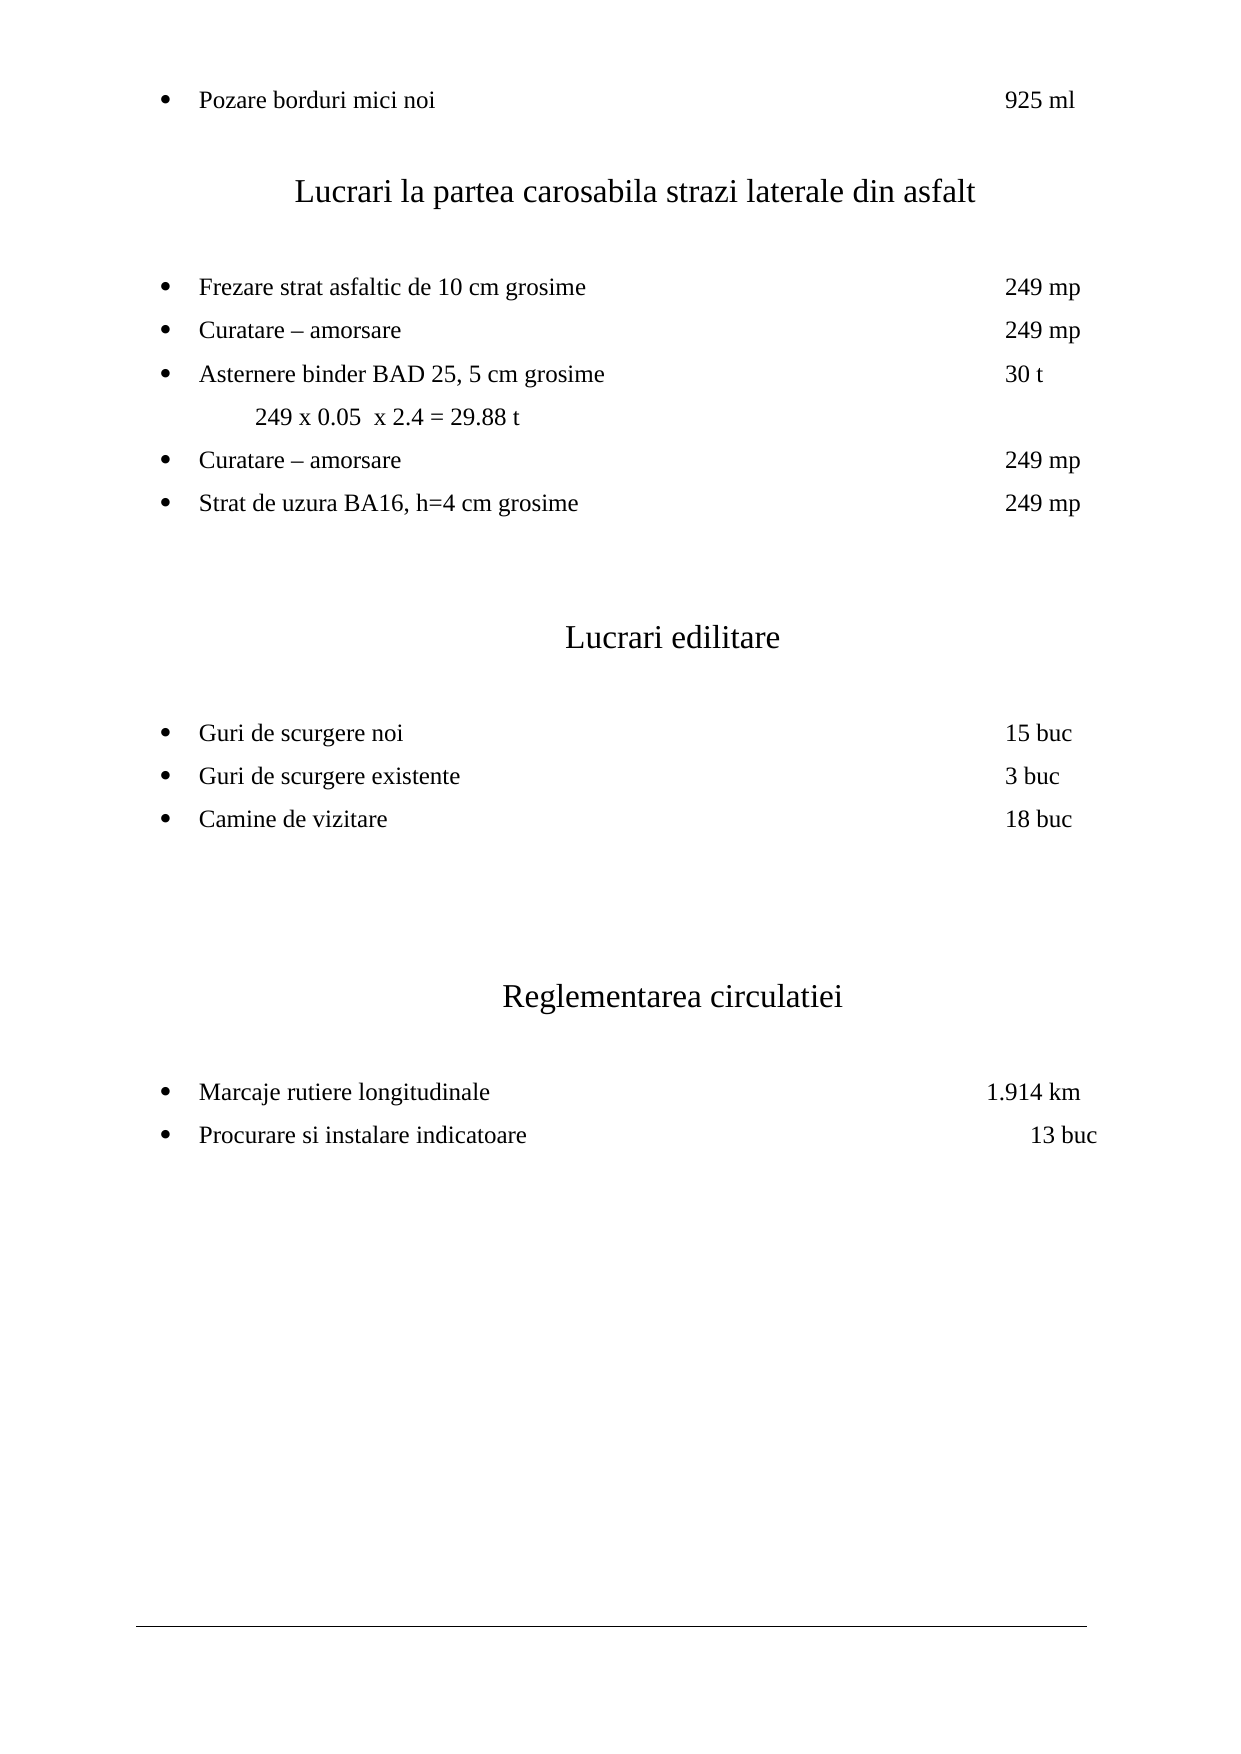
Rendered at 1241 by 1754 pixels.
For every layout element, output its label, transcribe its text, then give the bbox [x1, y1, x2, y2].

list 249 x 0.05 x 2.4 = 29.88 t [199, 402, 1165, 431]
list Strat de uzura BA16, h=4 cm grosime 249 mp [161, 488, 1165, 517]
list Camine de vizitare 18 buc [161, 804, 1165, 833]
list Curatare – amorsare 249 mp [161, 316, 1165, 344]
list Frezare strat asfaltic de 10 cm grosime 249 mp [161, 272, 1165, 301]
list Guri de scurgere noi 15 buc [161, 718, 1165, 747]
list Asternere binder BAD 25, 5 cm grosime 30 t [161, 359, 1165, 387]
list Pozare borduri mici noi 925 ml [161, 86, 1165, 114]
text Reglementarea circulatiei [105, 977, 1165, 1015]
text Lucrari edilitare [105, 617, 1165, 656]
list Curatare – amorsare 249 mp [161, 445, 1165, 474]
text Lucrari la partea carosabila strazi laterale din asfalt [105, 172, 1165, 210]
list Marcaje rutiere longitudinale 1.914 km [161, 1077, 1165, 1106]
list Procurare si instalare indicatoare 13 buc [161, 1121, 1165, 1149]
list Guri de scurgere existente 3 buc [161, 761, 1165, 790]
